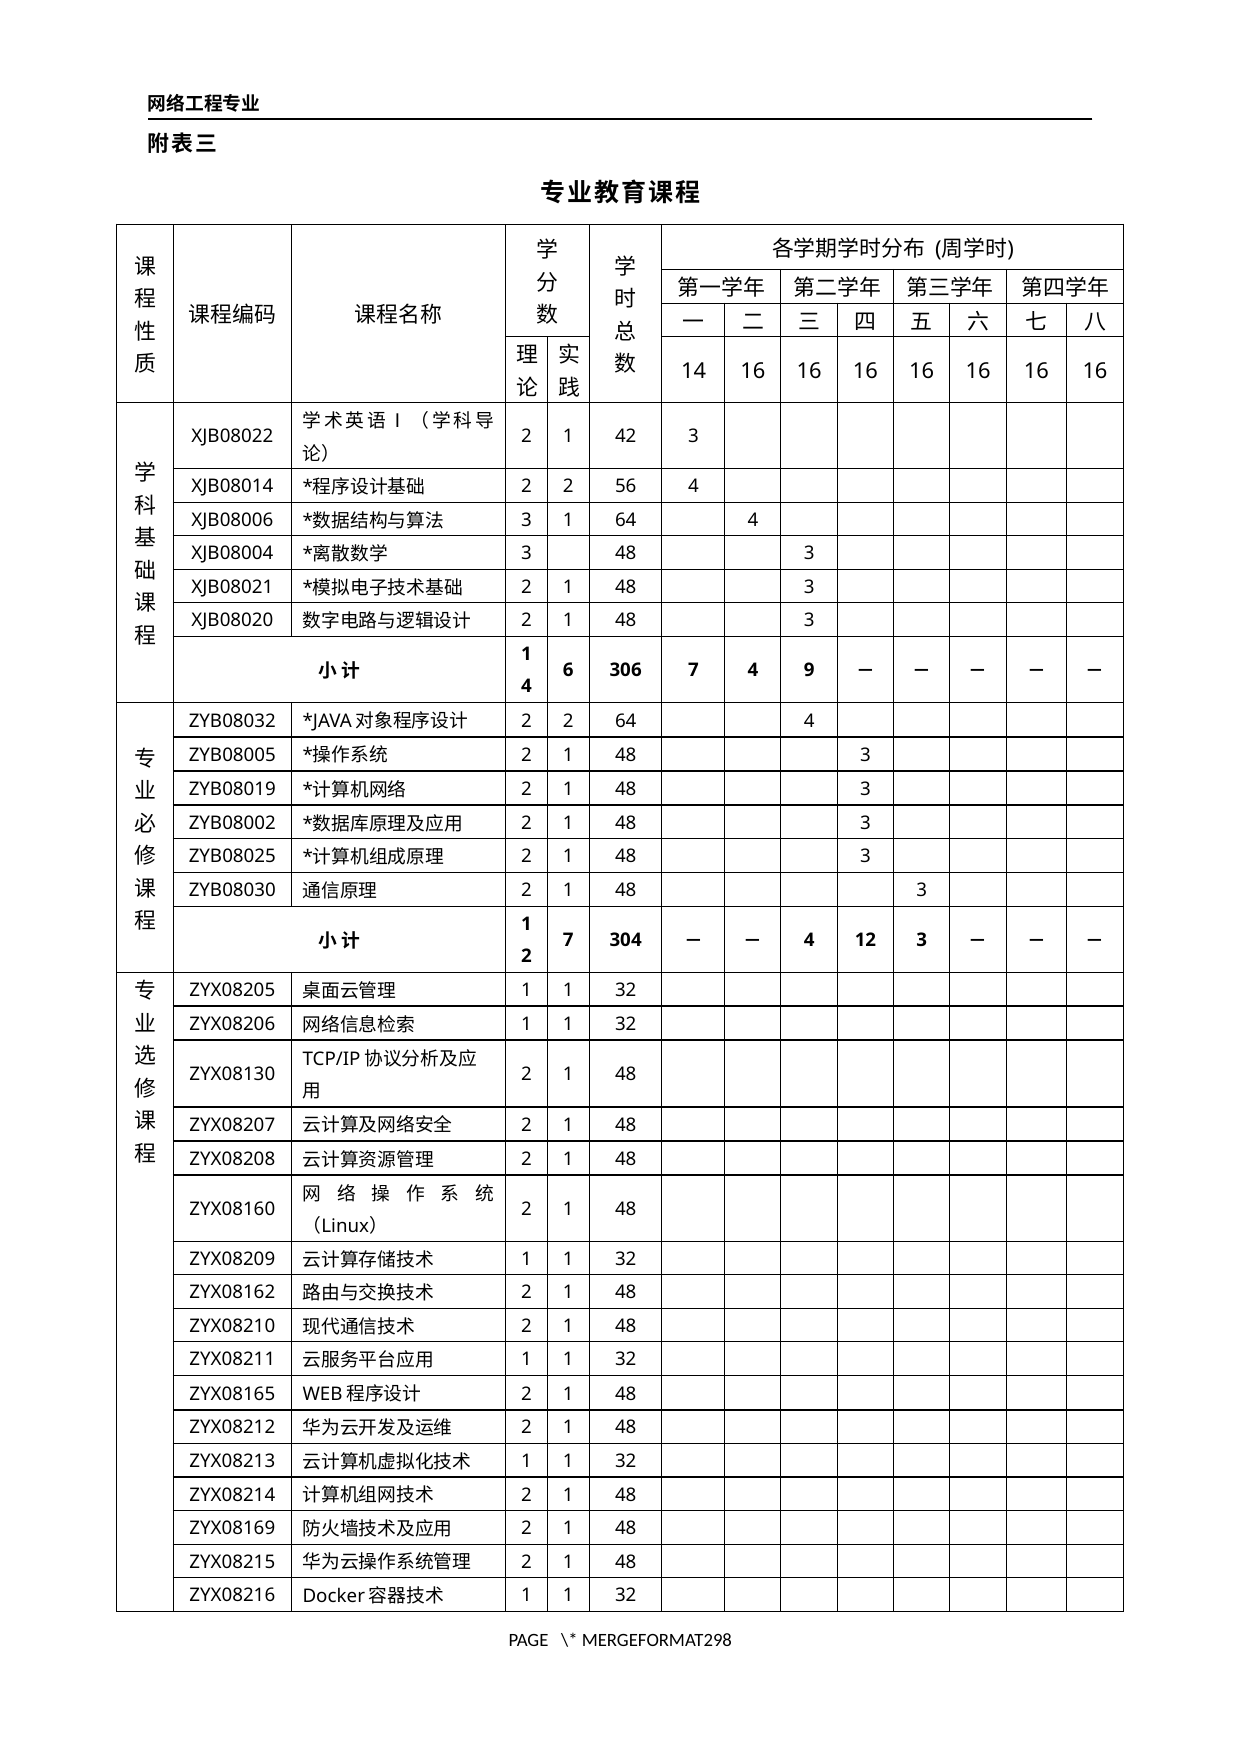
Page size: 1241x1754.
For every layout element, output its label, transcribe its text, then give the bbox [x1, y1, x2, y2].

table_cell 1 [548, 738, 589, 770]
table_cell [1067, 1108, 1123, 1140]
table_cell [894, 469, 949, 502]
table_cell [781, 469, 837, 502]
table_cell [781, 1176, 837, 1241]
table_cell [950, 1007, 1006, 1039]
table_cell [1067, 603, 1123, 636]
table_cell 2 [506, 1275, 547, 1308]
table_cell ZYB08005 [174, 738, 291, 770]
table_cell 2 [506, 839, 547, 872]
table_cell 48 [590, 839, 661, 872]
table_cell [1067, 738, 1123, 770]
table_cell [1007, 1041, 1066, 1106]
table_cell 数字电路与逻辑设计 [292, 603, 505, 636]
table_cell [781, 1411, 837, 1443]
table_cell [725, 738, 780, 770]
table_cell [1007, 1478, 1066, 1510]
table_cell 2 [506, 570, 547, 602]
table_cell 48 [590, 1309, 661, 1341]
table_cell [894, 772, 949, 804]
table_cell [1067, 570, 1123, 602]
table_cell [950, 839, 1006, 872]
table_cell 桌面云管理 [292, 973, 505, 1005]
table_cell 304 [590, 907, 661, 972]
table_cell 第一学年 [662, 270, 780, 302]
table_cell [662, 603, 724, 636]
table_cell *计算机组成原理 [292, 839, 505, 872]
table_cell [662, 1545, 724, 1577]
table_cell [894, 1411, 949, 1443]
table_cell [894, 503, 949, 535]
table_cell [1067, 1007, 1123, 1039]
table_cell ZYB08025 [174, 839, 291, 872]
table_cell [1007, 1376, 1066, 1409]
table_cell [725, 536, 780, 569]
table_cell [1067, 1444, 1123, 1476]
table_cell [1067, 1511, 1123, 1543]
table_cell *程序设计基础 [292, 469, 505, 502]
table_cell 小 计 [174, 907, 505, 972]
table_cell 1 [548, 503, 589, 535]
table_cell XJB08004 [174, 536, 291, 569]
table_cell ZYX08208 [174, 1142, 291, 1174]
table_cell [662, 1309, 724, 1341]
table_cell [894, 839, 949, 872]
table_cell [894, 738, 949, 770]
table_cell [1007, 738, 1066, 770]
table_cell [1007, 1511, 1066, 1543]
table_cell 3 [894, 873, 949, 906]
table_cell 3 [662, 403, 724, 468]
table_cell [894, 1007, 949, 1039]
table_cell [1067, 806, 1123, 838]
table_cell ZYX08212 [174, 1411, 291, 1443]
table_cell [894, 1242, 949, 1274]
table_cell [662, 873, 724, 906]
table_cell 16 [838, 337, 893, 402]
table_cell 华为云操作系统管理 [292, 1545, 505, 1577]
table_cell 防火墙技术及应用 [292, 1511, 505, 1543]
table_cell 第二学年 [781, 270, 893, 302]
table_cell [838, 1411, 893, 1443]
table_cell 48 [590, 1176, 661, 1241]
table_cell [838, 1444, 893, 1476]
table_cell [725, 772, 780, 804]
table_cell [1067, 1176, 1123, 1241]
table_cell [1067, 1342, 1123, 1375]
table_cell 2 [506, 738, 547, 770]
table_cell 专业必修课程 [117, 703, 173, 972]
table_cell [781, 1511, 837, 1543]
table_cell [838, 1376, 893, 1409]
table_cell 2 [506, 873, 547, 906]
table_cell [781, 1007, 837, 1039]
table_cell 3 [838, 806, 893, 838]
table_cell 二 [725, 304, 780, 336]
table_cell 1 [548, 1578, 589, 1611]
table_cell [838, 703, 893, 736]
table_cell XJB08014 [174, 469, 291, 502]
table_cell [662, 806, 724, 838]
table_cell *离散数学 [292, 536, 505, 569]
table_cell 48 [590, 772, 661, 804]
table_cell [894, 1444, 949, 1476]
table_cell [1067, 1376, 1123, 1409]
table_cell 3 [781, 536, 837, 569]
table_cell 16 [894, 337, 949, 402]
table_cell [950, 1309, 1006, 1341]
table_cell 12 [506, 907, 547, 972]
table_cell [1067, 503, 1123, 535]
table_cell 1 [548, 603, 589, 636]
table_cell 2 [506, 1142, 547, 1174]
table_cell 16 [781, 337, 837, 402]
table_cell 14 [506, 637, 547, 702]
table_cell [662, 1142, 724, 1174]
table_cell [1007, 469, 1066, 502]
table_cell [725, 806, 780, 838]
table_cell [662, 1108, 724, 1140]
table_cell 云计算机虚拟化技术 [292, 1444, 505, 1476]
table_cell [950, 403, 1006, 468]
table_cell 48 [590, 603, 661, 636]
table_cell [662, 839, 724, 872]
table_cell [725, 1108, 780, 1140]
table_cell Docker容器技术 [292, 1578, 505, 1611]
table_cell [950, 1578, 1006, 1611]
table_cell 32 [590, 1007, 661, 1039]
table_cell [1007, 1411, 1066, 1443]
table_cell 三 [781, 304, 837, 336]
table_cell 2 [506, 603, 547, 636]
table_cell 1 [548, 403, 589, 468]
table_cell [781, 1242, 837, 1274]
table_cell 48 [590, 873, 661, 906]
table_cell [950, 1411, 1006, 1443]
table_header 学 分 数 [506, 225, 589, 336]
table_cell [894, 1108, 949, 1140]
table_cell 6 [548, 637, 589, 702]
table_cell 小 计 [174, 637, 505, 702]
table_cell ZYB08002 [174, 806, 291, 838]
table_cell [838, 603, 893, 636]
table_header 课程编码 [174, 225, 291, 402]
table_cell 16 [1007, 337, 1066, 402]
table_cell 2 [506, 1478, 547, 1510]
table_cell [662, 1411, 724, 1443]
table_cell [1007, 1275, 1066, 1308]
table_cell [894, 703, 949, 736]
table_cell [725, 1242, 780, 1274]
table_cell 32 [590, 1242, 661, 1274]
table_cell XJB08021 [174, 570, 291, 602]
table_cell [1007, 1142, 1066, 1174]
table_cell [781, 1376, 837, 1409]
table_cell 华为云开发及运维 [292, 1411, 505, 1443]
table_cell 1 [548, 1007, 589, 1039]
table_cell 48 [590, 738, 661, 770]
table_cell 1 [506, 973, 547, 1005]
table_cell [1067, 1041, 1123, 1106]
table_cell [1067, 536, 1123, 569]
table_cell [1067, 1545, 1123, 1577]
table_cell [838, 1511, 893, 1543]
table_cell 1 [548, 1342, 589, 1375]
table_cell 12 [838, 907, 893, 972]
table_cell [1067, 1578, 1123, 1611]
table_cell 7 [662, 637, 724, 702]
table_cell ZYX08216 [174, 1578, 291, 1611]
table_cell 16 [725, 337, 780, 402]
table_cell 1 [548, 570, 589, 602]
table_cell [1067, 1309, 1123, 1341]
table_cell 五 [894, 304, 949, 336]
table_cell 1 [548, 1545, 589, 1577]
table_cell [950, 1444, 1006, 1476]
table_cell 1 [548, 1444, 589, 1476]
text 附表三 [148, 126, 1092, 158]
table_cell 七 [1007, 304, 1066, 336]
table_cell [950, 1275, 1006, 1308]
table_cell [781, 1342, 837, 1375]
table_cell [725, 1411, 780, 1443]
table_cell － [1067, 637, 1123, 702]
table_cell [950, 1545, 1006, 1577]
table_cell 64 [590, 503, 661, 535]
table_cell 学科基础课程 [117, 403, 173, 702]
table_cell [1007, 703, 1066, 736]
table_cell XJB08006 [174, 503, 291, 535]
table_cell 56 [590, 469, 661, 502]
table_cell 1 [548, 1309, 589, 1341]
table_cell [1067, 839, 1123, 872]
table_cell [725, 1342, 780, 1375]
table_cell [950, 873, 1006, 906]
table_cell [1067, 1478, 1123, 1510]
table_cell [725, 1478, 780, 1510]
table_cell [950, 603, 1006, 636]
table_cell 48 [590, 1511, 661, 1543]
table_cell [838, 536, 893, 569]
table_cell *操作系统 [292, 738, 505, 770]
table_cell [662, 1041, 724, 1106]
table_cell [781, 1478, 837, 1510]
table_cell XJB08020 [174, 603, 291, 636]
table_cell [838, 1007, 893, 1039]
table_cell [781, 839, 837, 872]
table_cell [1067, 1275, 1123, 1308]
table_cell 1 [548, 873, 589, 906]
table_cell [662, 738, 724, 770]
table_cell [1067, 873, 1123, 906]
table_cell [950, 973, 1006, 1005]
table_cell [662, 1478, 724, 1510]
table_cell ZYX08165 [174, 1376, 291, 1409]
table_cell 32 [590, 1342, 661, 1375]
table_cell 4 [781, 703, 837, 736]
table_cell 3 [781, 603, 837, 636]
table_cell [950, 1511, 1006, 1543]
table_cell [781, 1545, 837, 1577]
table_cell [838, 469, 893, 502]
table_cell [894, 1578, 949, 1611]
table_cell TCP/IP协议分析及应用 [292, 1041, 505, 1106]
table_cell 48 [590, 1411, 661, 1443]
table_cell 2 [506, 1108, 547, 1140]
table_cell [662, 973, 724, 1005]
table_cell [781, 738, 837, 770]
table_cell [781, 1108, 837, 1140]
table_cell 2 [548, 469, 589, 502]
table_cell [781, 772, 837, 804]
table_cell [725, 469, 780, 502]
table_cell ZYB08032 [174, 703, 291, 736]
table_cell 一 [662, 304, 724, 336]
table_cell 2 [506, 469, 547, 502]
table_cell ZYX08207 [174, 1108, 291, 1140]
table_cell 3 [838, 772, 893, 804]
table_cell 云计算存储技术 [292, 1242, 505, 1274]
table_cell 32 [590, 1444, 661, 1476]
table_header 各学期学时分布 (周学时) [662, 225, 1123, 269]
table_cell 1 [548, 839, 589, 872]
table_cell 四 [838, 304, 893, 336]
table_cell [894, 1275, 949, 1308]
table_cell ZYB08019 [174, 772, 291, 804]
table_cell 2 [506, 1309, 547, 1341]
table_cell 1 [548, 1411, 589, 1443]
table_cell 1 [548, 772, 589, 804]
table_cell 2 [506, 1511, 547, 1543]
table_cell 48 [590, 536, 661, 569]
table_cell [894, 1309, 949, 1341]
table_cell [950, 738, 1006, 770]
table_cell [725, 1142, 780, 1174]
table_cell 1 [548, 1142, 589, 1174]
table_cell [1007, 973, 1066, 1005]
table_cell [662, 1176, 724, 1241]
table_cell [1007, 1309, 1066, 1341]
table_cell [894, 806, 949, 838]
table_cell 云计算及网络安全 [292, 1108, 505, 1140]
table_cell [1007, 1444, 1066, 1476]
table_cell [838, 403, 893, 468]
table_cell [838, 1041, 893, 1106]
table_cell *计算机网络 [292, 772, 505, 804]
table_cell 3 [838, 738, 893, 770]
table_cell 第三学年 [894, 270, 1006, 302]
table_cell [781, 1309, 837, 1341]
table_cell 1 [548, 1376, 589, 1409]
table_cell [894, 603, 949, 636]
table_cell ZYX08206 [174, 1007, 291, 1039]
table_cell [662, 1376, 724, 1409]
table_cell [1007, 1176, 1066, 1241]
table_cell [725, 603, 780, 636]
table_cell 1 [548, 1176, 589, 1241]
table_cell ZYX08213 [174, 1444, 291, 1476]
table_cell [781, 503, 837, 535]
table_cell 八 [1067, 304, 1123, 336]
table_cell [1007, 873, 1066, 906]
table_cell 4 [725, 503, 780, 535]
table_cell *模拟电子技术基础 [292, 570, 505, 602]
table_cell *数据结构与算法 [292, 503, 505, 535]
table_cell － [1067, 907, 1123, 972]
table_cell [1067, 1242, 1123, 1274]
table_cell [781, 973, 837, 1005]
table_cell 48 [590, 806, 661, 838]
table_cell 16 [950, 337, 1006, 402]
table_cell 理论 [506, 337, 547, 402]
table_cell [725, 873, 780, 906]
table_cell 计算机组网技术 [292, 1478, 505, 1510]
table_cell － [950, 637, 1006, 702]
table_cell 实践 [548, 337, 589, 402]
table_cell [725, 403, 780, 468]
table_cell 1 [548, 973, 589, 1005]
table_cell [662, 1578, 724, 1611]
table_cell [1067, 1411, 1123, 1443]
table_cell [1067, 1142, 1123, 1174]
table_cell 4 [662, 469, 724, 502]
table_cell [838, 1545, 893, 1577]
table_cell ZYX08160 [174, 1176, 291, 1241]
table_cell [950, 1478, 1006, 1510]
table_cell [894, 1478, 949, 1510]
table_cell － [894, 637, 949, 702]
table_cell [662, 772, 724, 804]
table_cell [781, 1578, 837, 1611]
table_cell 1 [548, 1511, 589, 1543]
table_cell [725, 839, 780, 872]
table_cell 32 [590, 973, 661, 1005]
table_cell 1 [548, 1041, 589, 1106]
table_cell [1007, 1007, 1066, 1039]
table_cell [1007, 403, 1066, 468]
table_cell 1 [506, 1342, 547, 1375]
table_cell 48 [590, 1545, 661, 1577]
table_cell 1 [506, 1578, 547, 1611]
table_cell 3 [506, 536, 547, 569]
table_cell 3 [838, 839, 893, 872]
table_cell － [725, 907, 780, 972]
table_cell [1007, 1545, 1066, 1577]
table_cell [662, 1444, 724, 1476]
table_cell [950, 1242, 1006, 1274]
table_cell 48 [590, 1275, 661, 1308]
table_cell 4 [725, 637, 780, 702]
table_cell [894, 536, 949, 569]
table_cell [894, 973, 949, 1005]
table_cell [838, 873, 893, 906]
table_cell 六 [950, 304, 1006, 336]
table_cell － [1007, 637, 1066, 702]
table_cell ZYX08209 [174, 1242, 291, 1274]
table_cell [838, 1478, 893, 1510]
table_cell [894, 403, 949, 468]
table_cell [662, 703, 724, 736]
table_cell [1067, 469, 1123, 502]
table_cell 2 [548, 703, 589, 736]
table_cell ZYX08130 [174, 1041, 291, 1106]
table_cell [725, 1041, 780, 1106]
table_cell [950, 570, 1006, 602]
table_cell [781, 1275, 837, 1308]
table_cell [725, 1511, 780, 1543]
table_cell [950, 1108, 1006, 1140]
table_cell [662, 1275, 724, 1308]
table_cell [781, 1444, 837, 1476]
table_cell 64 [590, 703, 661, 736]
table_cell [950, 469, 1006, 502]
table_cell [725, 703, 780, 736]
table_cell [950, 806, 1006, 838]
table_cell ZYX08214 [174, 1478, 291, 1510]
table_cell [548, 536, 589, 569]
table_cell 7 [548, 907, 589, 972]
table_cell 42 [590, 403, 661, 468]
table_cell *数据库原理及应用 [292, 806, 505, 838]
table_cell 48 [590, 1142, 661, 1174]
table_cell [725, 1578, 780, 1611]
table_cell [725, 1444, 780, 1476]
table_cell [725, 1309, 780, 1341]
table_cell 学术英语Ⅰ（学科导论） [292, 403, 505, 468]
table_cell 1 [548, 1242, 589, 1274]
table_cell － [1007, 907, 1066, 972]
table_cell [781, 873, 837, 906]
table_cell 网络信息检索 [292, 1007, 505, 1039]
table_cell ZYX08215 [174, 1545, 291, 1577]
table_cell 48 [590, 1376, 661, 1409]
table_cell [781, 806, 837, 838]
table_cell [725, 1376, 780, 1409]
table_header 学 时 总 数 [590, 225, 661, 402]
table_cell 1 [506, 1444, 547, 1476]
table_cell [1007, 1578, 1066, 1611]
table_cell [838, 1578, 893, 1611]
table_cell [838, 973, 893, 1005]
table_cell 2 [506, 703, 547, 736]
table_cell 云服务平台应用 [292, 1342, 505, 1375]
table_cell [950, 1142, 1006, 1174]
table_cell 专业选修课程 [117, 973, 173, 1611]
table_cell [894, 1342, 949, 1375]
table_cell [725, 570, 780, 602]
table_cell 48 [590, 1041, 661, 1106]
table_cell [894, 1545, 949, 1577]
table_cell 路由与交换技术 [292, 1275, 505, 1308]
table_cell ZYB08030 [174, 873, 291, 906]
table_cell [1007, 806, 1066, 838]
table_header 课程性质 [117, 225, 173, 402]
table_cell 306 [590, 637, 661, 702]
table_cell － [662, 907, 724, 972]
table_cell [894, 1511, 949, 1543]
table_cell 1 [548, 806, 589, 838]
table_cell 现代通信技术 [292, 1309, 505, 1341]
table_cell 1 [506, 1242, 547, 1274]
table_cell 2 [506, 772, 547, 804]
table_cell 2 [506, 806, 547, 838]
table_cell [1007, 536, 1066, 569]
table_cell ZYX08162 [174, 1275, 291, 1308]
table_cell 1 [506, 1007, 547, 1039]
table_cell [781, 1041, 837, 1106]
table_cell ZYX08205 [174, 973, 291, 1005]
table_cell 2 [506, 1545, 547, 1577]
table_cell 1 [548, 1275, 589, 1308]
table_cell 48 [590, 570, 661, 602]
table_cell [725, 1007, 780, 1039]
table_cell 16 [1067, 337, 1123, 402]
table_cell [838, 1275, 893, 1308]
table_cell [725, 973, 780, 1005]
table_cell [1007, 772, 1066, 804]
table_cell [894, 1176, 949, 1241]
table_cell [1007, 603, 1066, 636]
table_header 课程名称 [292, 225, 505, 402]
table_cell 2 [506, 1376, 547, 1409]
table_cell [838, 1309, 893, 1341]
table_cell [1067, 703, 1123, 736]
table_cell [950, 503, 1006, 535]
table_cell [781, 403, 837, 468]
table_cell 48 [590, 1478, 661, 1510]
table_cell 2 [506, 1411, 547, 1443]
table_cell ZYX08210 [174, 1309, 291, 1341]
table_cell － [838, 637, 893, 702]
table_cell 2 [506, 1041, 547, 1106]
table_cell 3 [506, 503, 547, 535]
table_cell [725, 1545, 780, 1577]
table_cell 云计算资源管理 [292, 1142, 505, 1174]
table_cell [1007, 1242, 1066, 1274]
table_cell 1 [548, 1478, 589, 1510]
table_cell 14 [662, 337, 724, 402]
table_cell [838, 1342, 893, 1375]
table_cell [1007, 503, 1066, 535]
table_cell XJB08022 [174, 403, 291, 468]
table_cell [838, 1142, 893, 1174]
table_cell WEB程序设计 [292, 1376, 505, 1409]
table_cell [1007, 1108, 1066, 1140]
table_cell 4 [781, 907, 837, 972]
table_cell [894, 1041, 949, 1106]
table_cell [781, 1142, 837, 1174]
table_cell － [950, 907, 1006, 972]
table_cell 2 [506, 403, 547, 468]
table_cell [950, 1376, 1006, 1409]
table_cell [662, 503, 724, 535]
table_cell [1067, 772, 1123, 804]
table_cell [1067, 973, 1123, 1005]
table_cell [725, 1176, 780, 1241]
table_cell ZYX08169 [174, 1511, 291, 1543]
table_cell 2 [506, 1176, 547, 1241]
table_cell 3 [894, 907, 949, 972]
table_cell 网络操作系统（Linux） [292, 1176, 505, 1241]
table_cell 32 [590, 1578, 661, 1611]
table_cell [950, 536, 1006, 569]
table_cell [950, 1176, 1006, 1241]
table_cell [662, 536, 724, 569]
table_cell [662, 1342, 724, 1375]
table_cell [1007, 1342, 1066, 1375]
table_cell [950, 772, 1006, 804]
text 专业教育课程 [148, 158, 1092, 223]
table_cell [662, 1511, 724, 1543]
table_cell [662, 1007, 724, 1039]
table_cell ZYX08211 [174, 1342, 291, 1375]
table_cell [662, 1242, 724, 1274]
table_cell 第四学年 [1007, 270, 1123, 302]
table_cell [950, 703, 1006, 736]
table_cell [662, 570, 724, 602]
table_cell *JAVA对象程序设计 [292, 703, 505, 736]
table_cell [1007, 839, 1066, 872]
table_cell [838, 503, 893, 535]
table_cell [725, 1275, 780, 1308]
table_cell [838, 570, 893, 602]
table_cell 48 [590, 1108, 661, 1140]
table_cell [838, 1176, 893, 1241]
table_cell [950, 1342, 1006, 1375]
table_cell [894, 570, 949, 602]
table_cell [838, 1108, 893, 1140]
table_cell [894, 1142, 949, 1174]
table_cell [838, 1242, 893, 1274]
table_cell 3 [781, 570, 837, 602]
table_cell 1 [548, 1108, 589, 1140]
table_cell [1007, 570, 1066, 602]
table_cell 通信原理 [292, 873, 505, 906]
table_cell [950, 1041, 1006, 1106]
table_cell 9 [781, 637, 837, 702]
table_cell [1067, 403, 1123, 468]
table_cell [894, 1376, 949, 1409]
